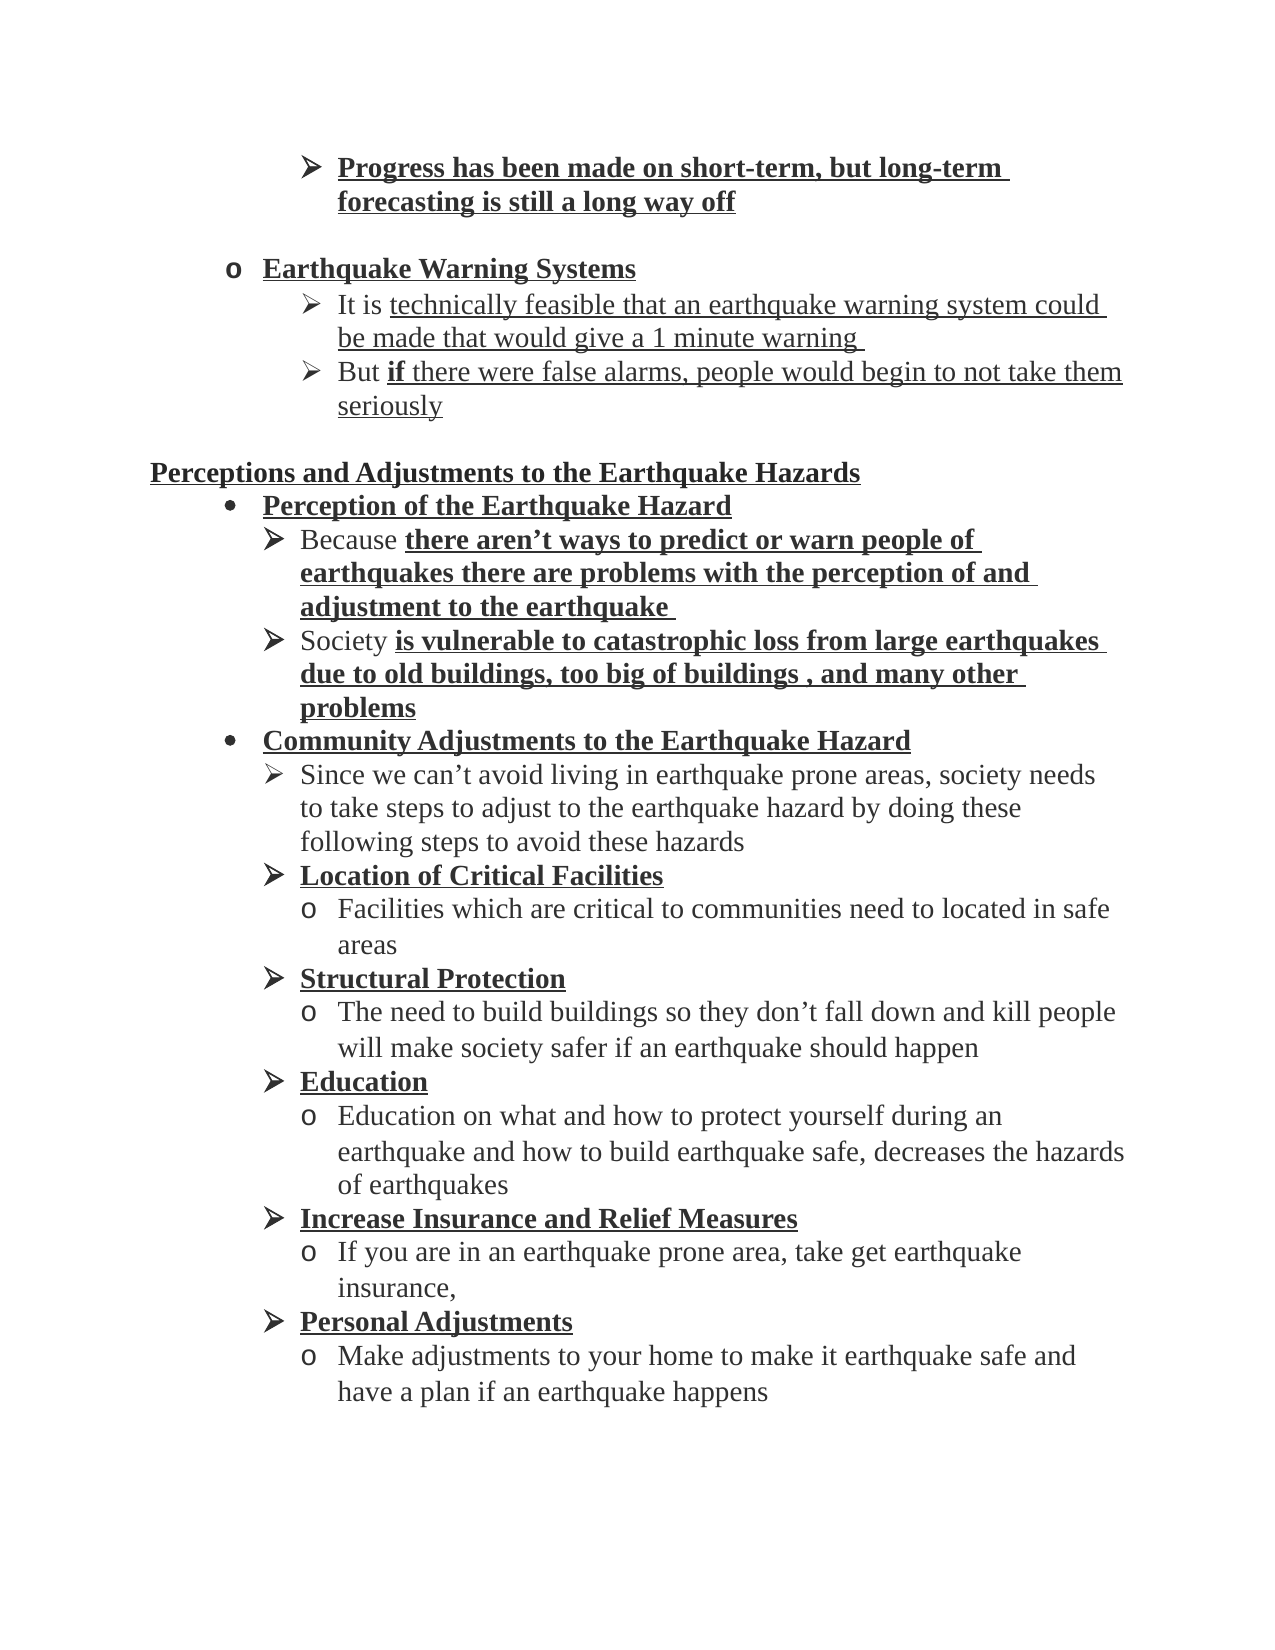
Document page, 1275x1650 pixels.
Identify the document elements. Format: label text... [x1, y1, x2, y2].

subtitle Progress has been made on short-term, but long-term forecasting is still a long way off [300, 150, 1125, 217]
subtitle Community Adjustments to the Earthquake Hazard [225, 723, 1125, 757]
subtitle Location of Critical Facilities [262, 858, 1125, 891]
subtitle Increase Insurance and Relief Measures [262, 1201, 1125, 1234]
subtitle If you are in an earthquake prone area, take get earthquake insurance, [300, 1234, 1125, 1304]
subtitle It is technically feasible that an earthquake warning system could be made that would give a 1 minute warning [300, 287, 1125, 354]
subtitle Because there aren’t ways to predict or warn people of earthquakes there are problems with the perception of and adjustment to the earthquake [262, 522, 1125, 623]
subtitle Society is vulnerable to catastrophic loss from large earthquakes due to old buildings, too big of buildings , and many other problems [262, 623, 1125, 723]
subtitle Since we can’t avoid living in earthquake prone areas, society needs to take steps to adjust to the earthquake hazard by doing these following steps to avoid these hazards [262, 757, 1125, 858]
subtitle Facilities which are critical to communities need to located in safe areas [300, 891, 1125, 961]
subtitle But if there were false alarms, people would begin to not take them seriously [300, 354, 1125, 421]
subtitle Perception of the Earthquake Hazard [225, 488, 1125, 522]
subtitle Structural Protection [262, 961, 1125, 994]
subtitle The need to build buildings so they don’t fall down and kill people will make society safer if an earthquake should happen [300, 994, 1125, 1064]
subtitle Education [262, 1064, 1125, 1098]
subtitle Earthquake Warning Systems [225, 251, 1125, 287]
subtitle Education on what and how to protect yourself during an earthquake and how to build earthquake safe, decreases the hazards of earthquakes [300, 1098, 1125, 1201]
subtitle Perceptions and Adjustments to the Earthquake Hazards [150, 455, 1125, 488]
subtitle Make adjustments to your home to make it earthquake safe and have a plan if an earthquake happens [300, 1338, 1125, 1407]
subtitle Personal Adjustments [262, 1304, 1125, 1338]
